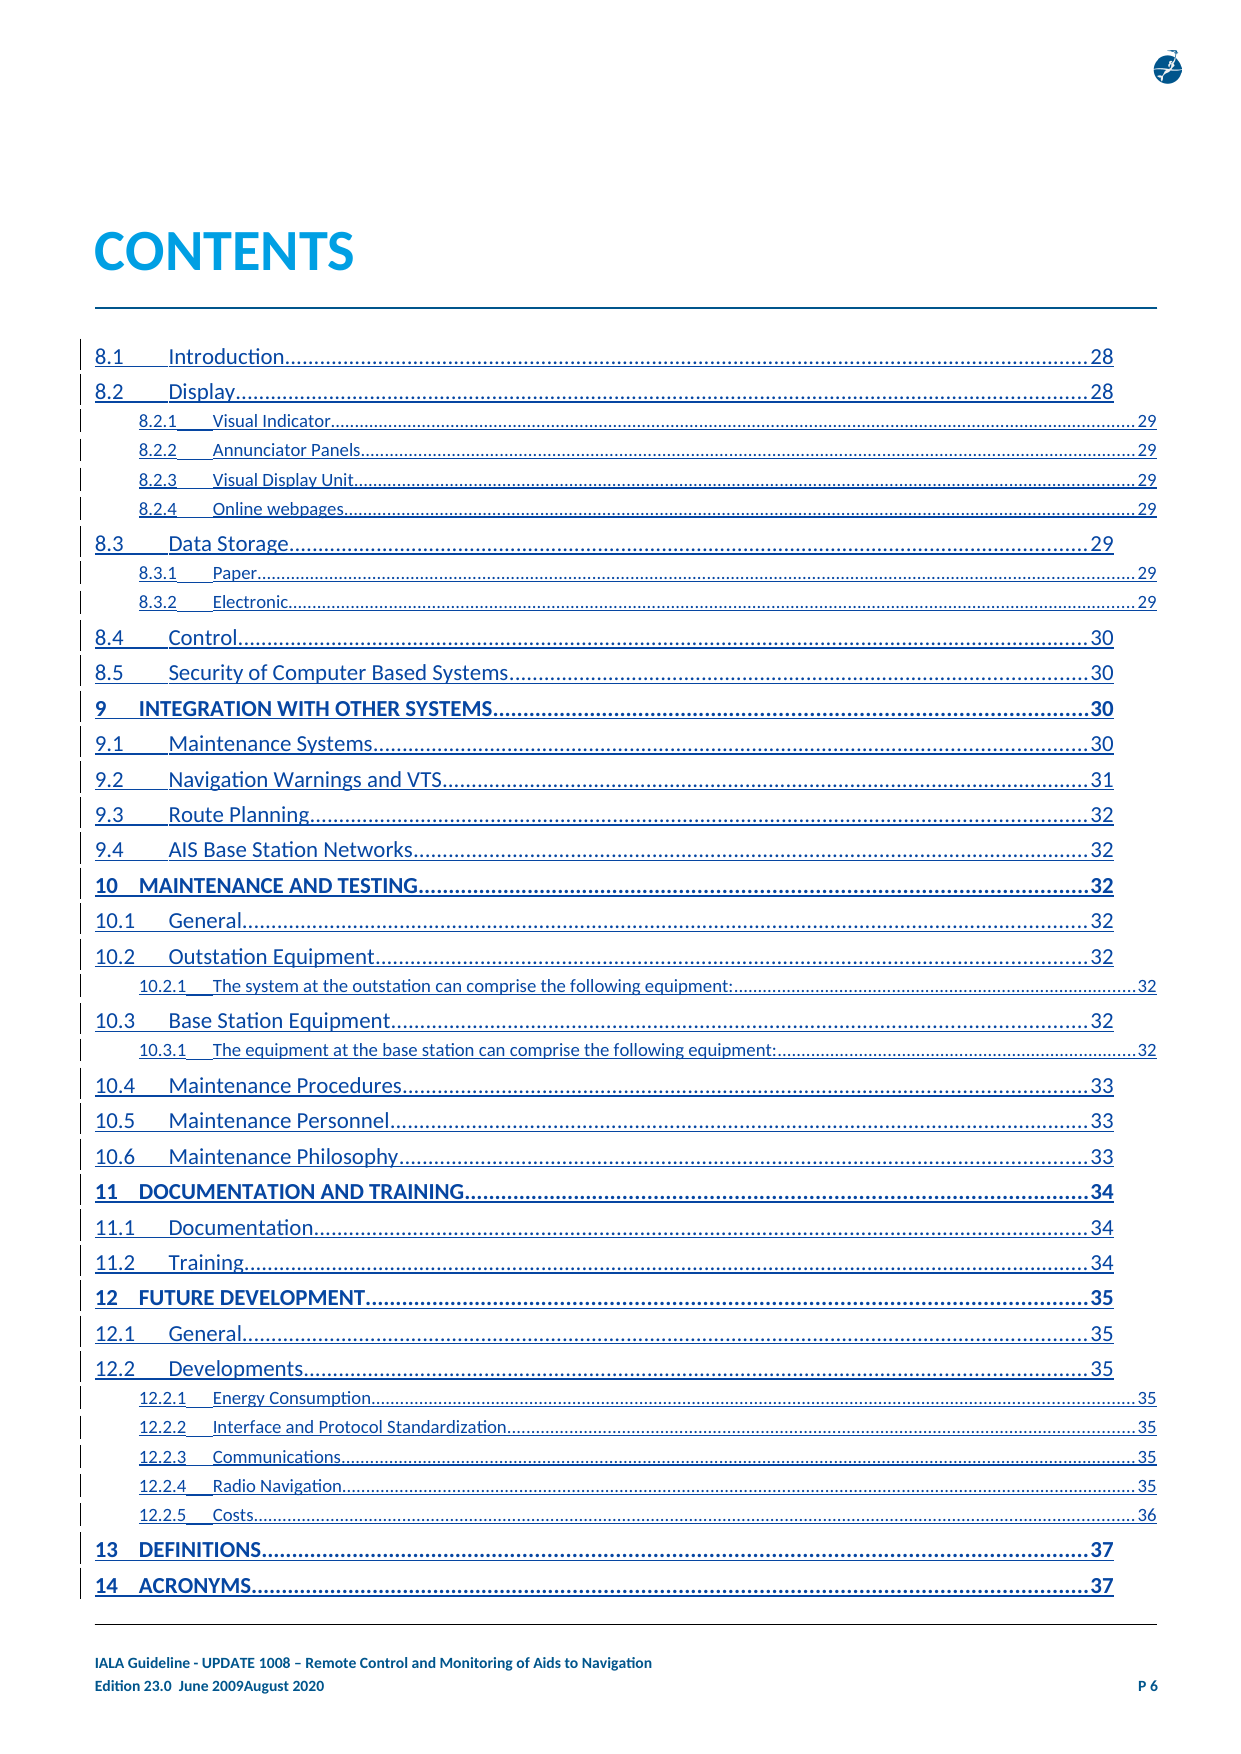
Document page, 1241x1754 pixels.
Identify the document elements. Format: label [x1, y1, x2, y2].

picture [1122, 0, 1241, 119]
